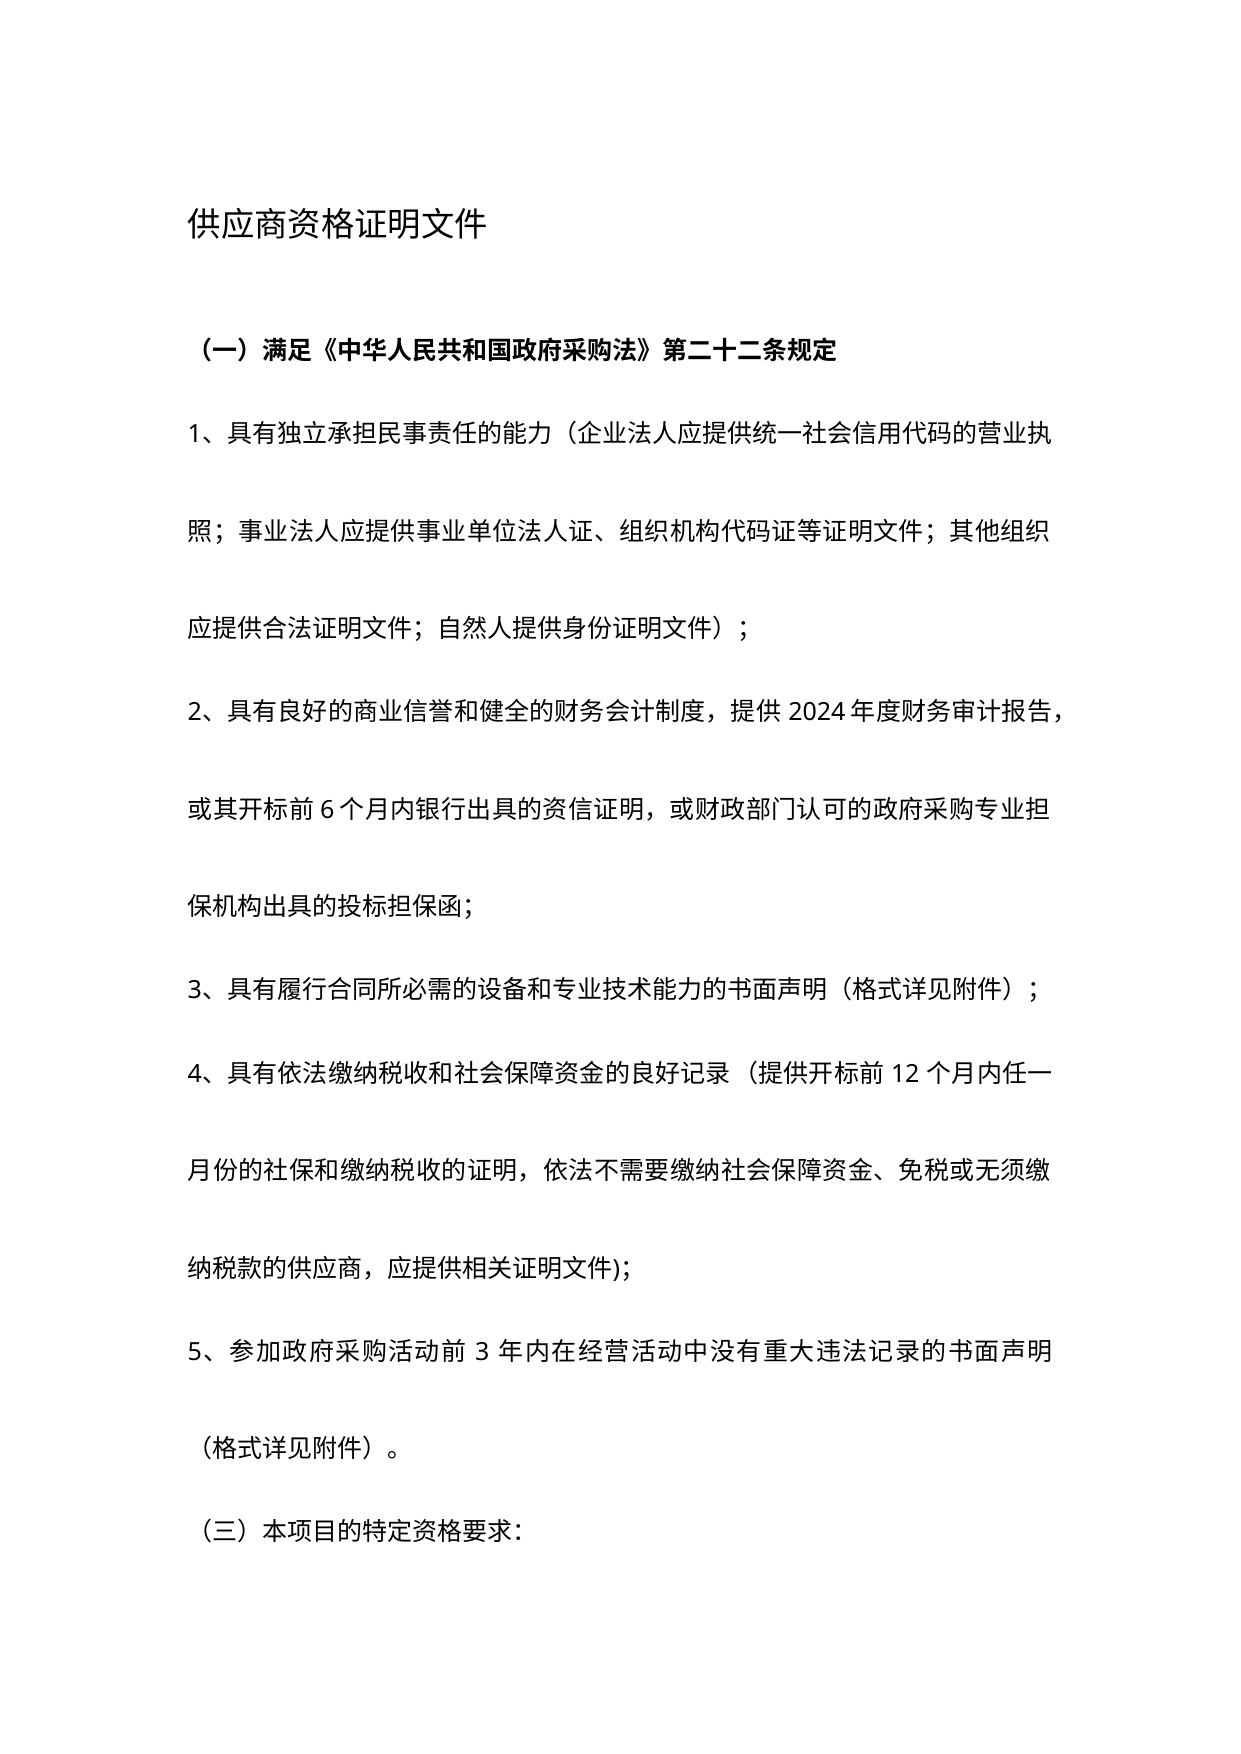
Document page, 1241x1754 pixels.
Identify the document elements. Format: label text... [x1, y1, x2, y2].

text 3、具有履行合同所必需的设备和专业技术能力的书面声明（格式详见附件）； [187, 956, 1053, 1021]
text （一）满足《中华人民共和国政府采购法》第二十二条规定 [187, 316, 1053, 381]
text 1、具有独立承担民事责任的能力（企业法人应提供统一社会信用代码的营业执照；事业法人应提供事业单位法人证、组织机构代码证等证明文件；其他组织应提供合法证明文件；自然人提供身份证明文件）； [187, 399, 1053, 659]
subtitle 供应商资格证明文件 [187, 189, 1053, 254]
text 4、具有依法缴纳税收和社会保障资金的良好记录（提供开标前 12 个月内任一月份的社保和缴纳税收的证明，依法不需要缴纳社会保障资金、免税或无须缴纳税款的供应商，应提供相关证明文件)； [187, 1039, 1053, 1299]
text （三）本项目的特定资格要求： [187, 1497, 1053, 1562]
text 2、具有良好的商业信誉和健全的财务会计制度，提供2024年度财务审计报告，或其开标前6个月内银行出具的资信证明，或财政部门认可的政府采购专业担保机构出具的投标担保函； [187, 677, 1053, 937]
text 5、参加政府采购活动前 3 年内在经营活动中没有重大违法记录的书面声明（格式详见附件）。 [187, 1317, 1053, 1479]
